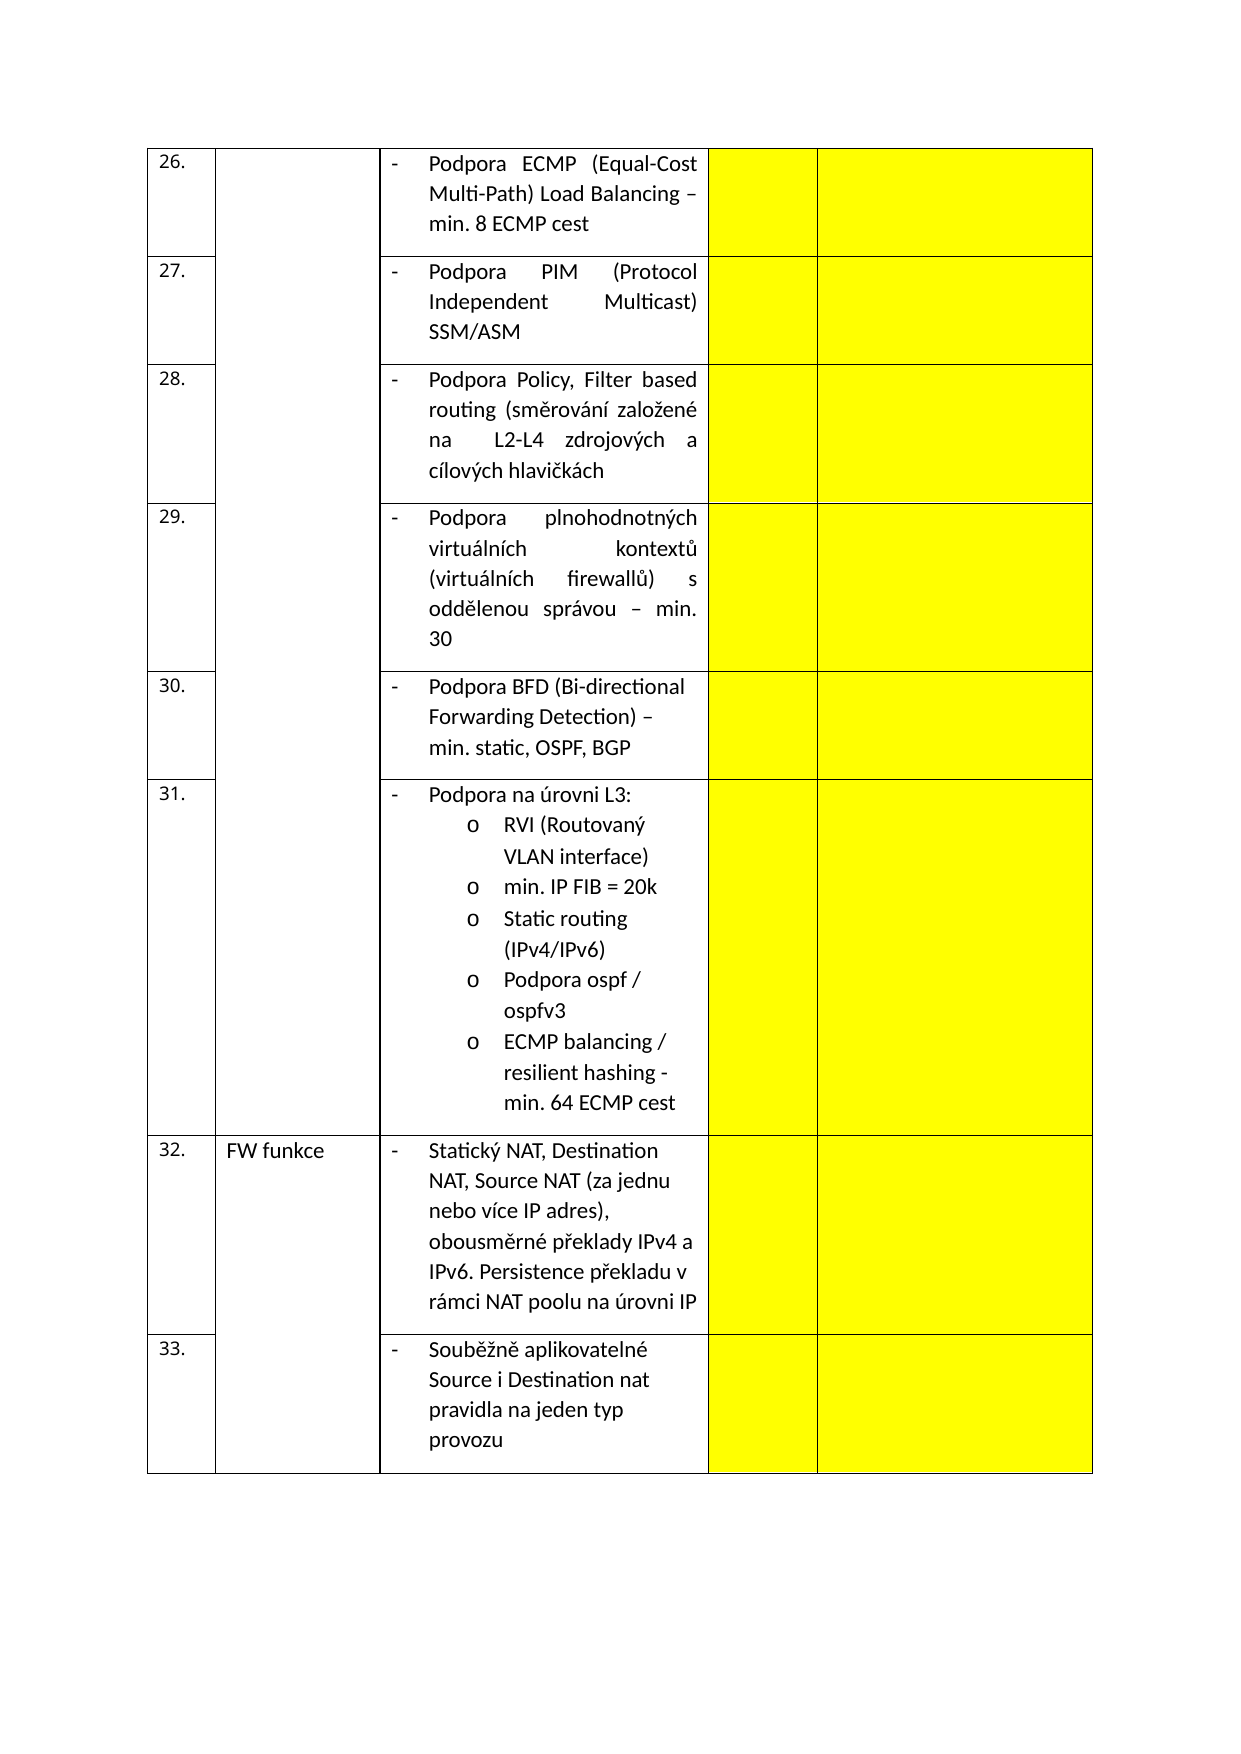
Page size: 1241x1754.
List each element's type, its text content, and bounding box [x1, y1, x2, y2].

table_cell [818, 149, 1092, 256]
table_cell [148, 1136, 215, 1334]
table_cell [709, 257, 817, 364]
table_cell [709, 365, 817, 502]
table_cell [148, 780, 215, 1135]
table_cell [709, 504, 817, 671]
table_cell [148, 504, 215, 671]
table_cell Podpora plnohodnotných virtuálních kontextů (virtuálních firewallů) s oddělenou správou – min. 30 [381, 504, 708, 671]
table_cell [148, 1335, 215, 1472]
table_cell [709, 780, 817, 1135]
table_cell Podpora na úrovni L3: RVI (Routovaný VLAN interface) min. IP FIB = 20k Static routing (IPv4/IPv6) Podpora ospf / ospfv3 ECMP balancing / resilient hashing - min. 64 ECMP cest [381, 780, 708, 1135]
table_cell [148, 149, 215, 256]
table_cell Podpora PIM (Protocol Independent Multicast) SSM/ASM [381, 257, 708, 364]
table_cell [818, 672, 1092, 779]
table_cell [818, 257, 1092, 364]
table_cell [818, 504, 1092, 671]
table_cell [148, 257, 215, 364]
table_cell Podpora Policy, Filter based routing (směrování založené na L2-L4 zdrojových a cílových hlavičkách [381, 365, 708, 502]
table_cell [818, 1335, 1092, 1472]
table_cell [148, 672, 215, 779]
table_cell [818, 365, 1092, 502]
table_cell Statický NAT, Destination NAT, Source NAT (za jednu nebo více IP adres), obousměrné překlady IPv4 a IPv6. Persistence překladu v rámci NAT poolu na úrovni IP [381, 1136, 708, 1334]
table_cell Podpora BFD (Bi-directional Forwarding Detection) – min. static, OSPF, BGP [381, 672, 708, 779]
table_cell [148, 365, 215, 502]
table_cell [709, 672, 817, 779]
table_cell Souběžně aplikovatelné Source i Destination nat pravidla na jeden typ provozu [381, 1335, 708, 1472]
table_cell [818, 1136, 1092, 1334]
table_cell Podpora ECMP (Equal-Cost Multi-Path) Load Balancing – min. 8 ECMP cest [381, 149, 708, 256]
table_cell FW funkce [216, 1136, 379, 1472]
table_cell [709, 1136, 817, 1334]
table_cell [818, 780, 1092, 1135]
table_cell [709, 149, 817, 256]
table_cell [709, 1335, 817, 1472]
